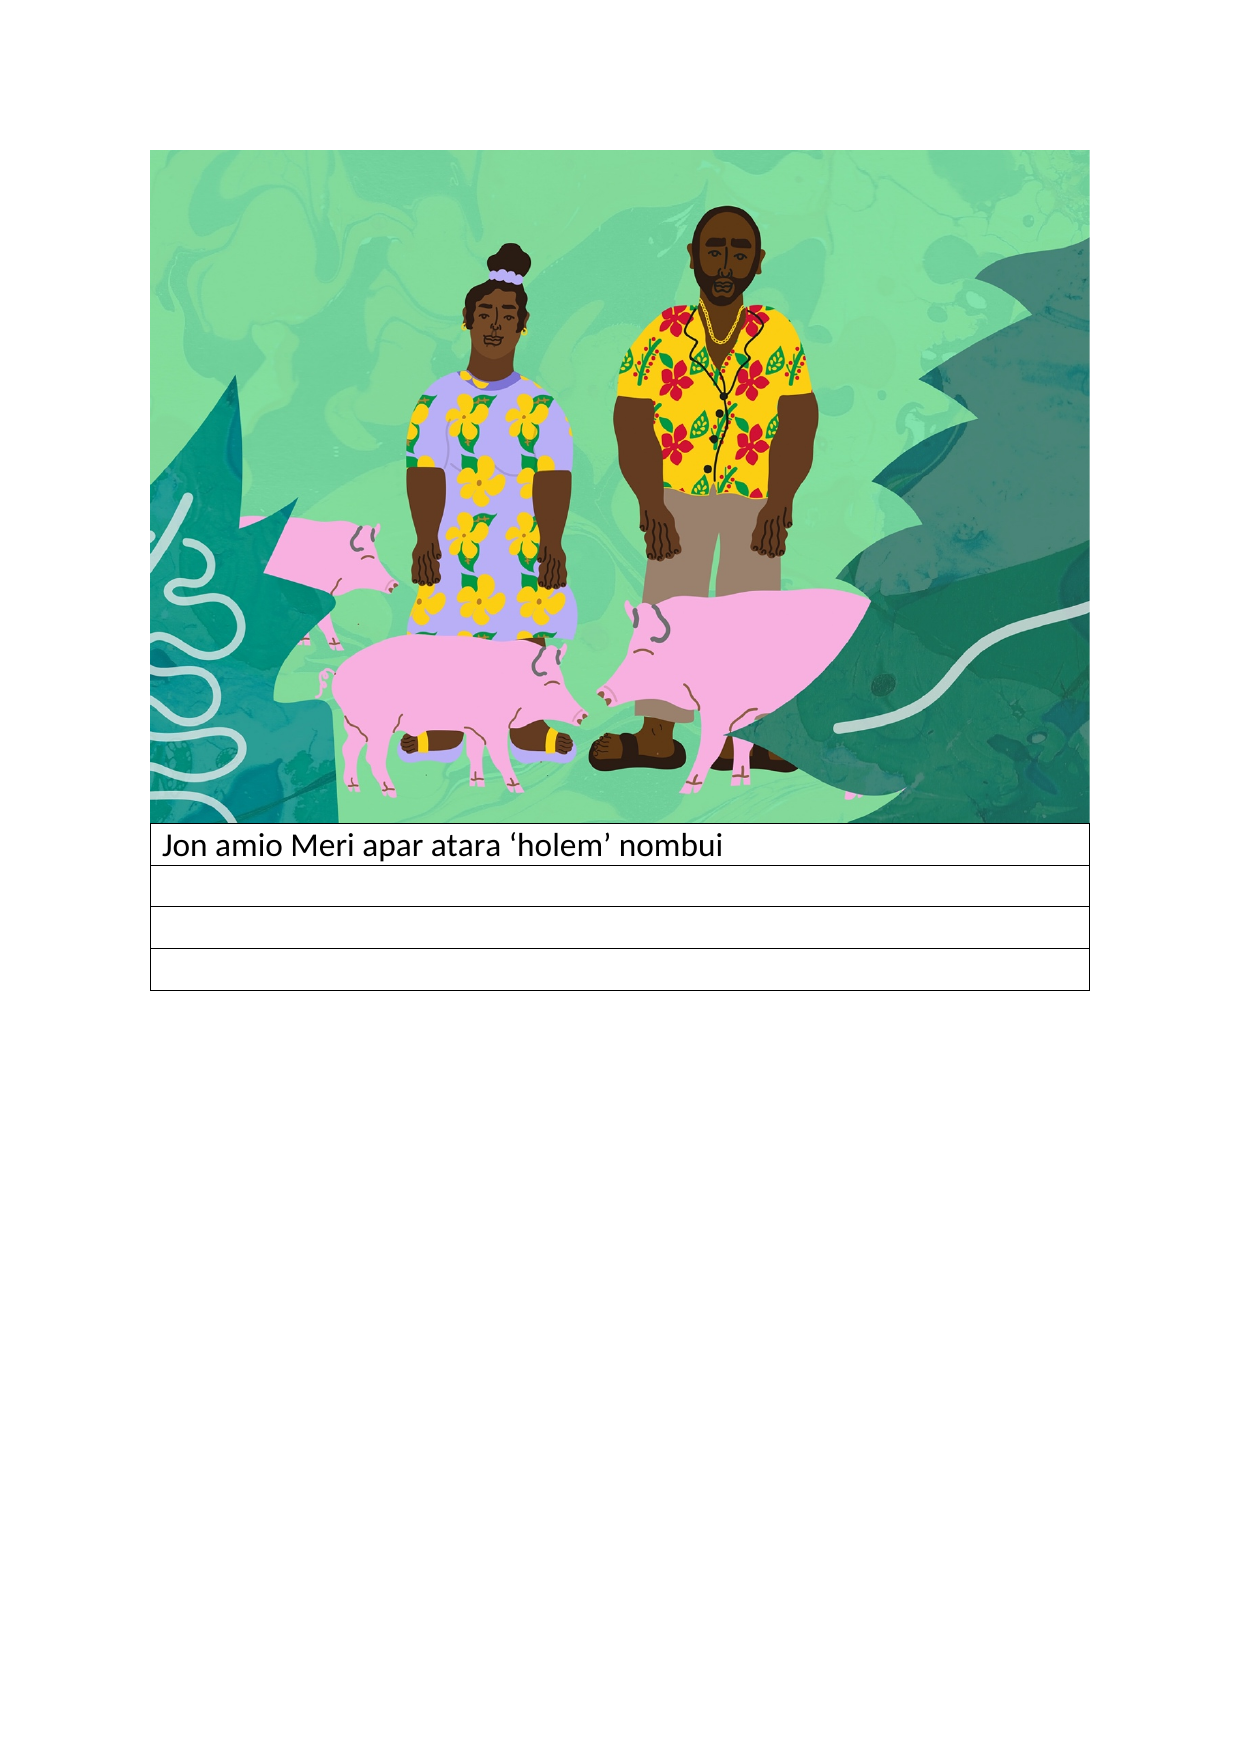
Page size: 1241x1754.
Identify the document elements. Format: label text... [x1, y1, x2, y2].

table_cell [151, 907, 1089, 948]
table_cell [151, 949, 1089, 990]
picture [150, 150, 1090, 823]
table_cell [151, 866, 1089, 906]
table_header Jon amio Meri apar atara ‘holem’ nombui [151, 824, 1089, 864]
